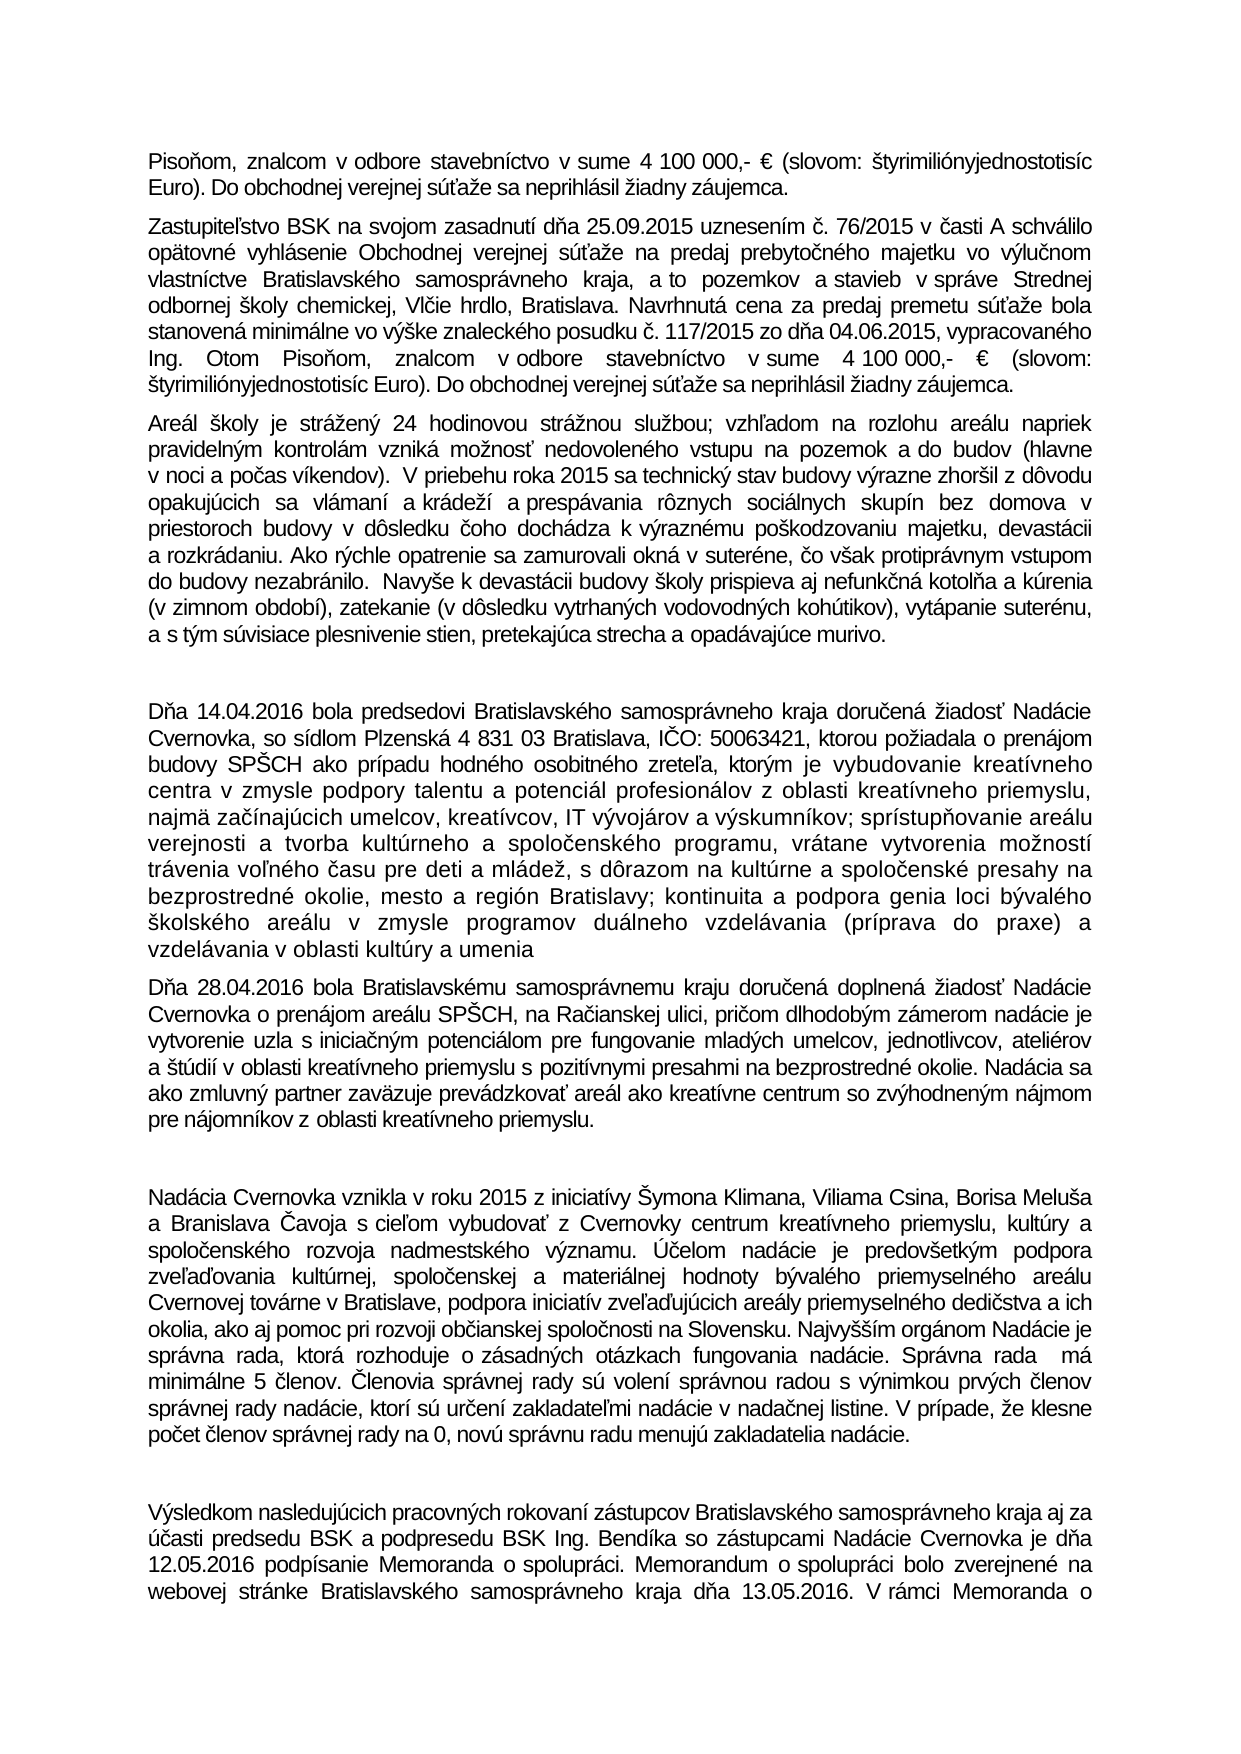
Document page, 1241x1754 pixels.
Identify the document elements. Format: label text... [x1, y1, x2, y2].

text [148, 148, 1093, 200]
text Dňa 14.04.2016 bola predsedovi Bratislavského samosprávneho kraja doručená žiadosť Nadácie Cvernovka, so sídlom Plzenská 4 831 03 Bratislava, IČO: 50063421, ktorou požiadala o prenájom budovy SPŠCH ako prípadu hodného osobitného zreteľa, ktorým je vybudovanie kreatívneho centra v zmysle podpory talentu a potenciál profesionálov z oblasti kreatívneho priemyslu, najmä začínajúcich umelcov, kreatívcov, IT vývojárov a výskumníkov; sprístupňovanie areálu verejnosti a tvorba kultúrneho a spoločenského programu, vrátane vytvorenia možností trávenia voľného času pre deti a mládež, s dôrazom na kultúrne a spoločenské presahy na bezprostredné okolie, mesto a región Bratislavy; kontinuita a podpora genia loci bývalého školského areálu v zmysle programov duálneho vzdelávania (príprava do praxe) a vzdelávania v oblasti kultúry a umenia [148, 698, 1093, 962]
text Areál školy je strážený 24 hodinovou strážnou službou; vzhľadom na rozlohu areálu napriek pravidelným kontrolám vzniká možnosť nedovoleného vstupu na pozemok a do budov (hlavne v noci a počas víkendov). V priebehu roka 2015 sa technický stav budovy výrazne zhoršil z dôvodu opakujúcich sa vlámaní a krádeží a prespávania rôznych sociálnych skupín bez domova v priestoroch budovy v dôsledku čoho dochádza k výraznému poškodzovaniu majetku, devastácii a rozkrádaniu. Ako rýchle opatrenie sa zamurovali okná v suteréne, čo však protiprávnym vstupom do budovy nezabránilo. Navyše k devastácii budovy školy prispieva aj nefunkčná kotolňa a kúrenia (v zimnom období), zatekanie (v dôsledku vytrhaných vodovodných kohútikov), vytápanie suterénu, a s tým súvisiace plesnivenie stien, pretekajúca strecha a opadávajúce murivo. [148, 410, 1093, 647]
text Zastupiteľstvo BSK na svojom zasadnutí dňa 25.09.2015 uznesením č. 76/2015 v časti A schválilo opätovné vyhlásenie Obchodnej verejnej súťaže na predaj prebytočného majetku vo výlučnom vlastníctve Bratislavského samosprávneho kraja, a to pozemkov a stavieb v správe Strednej odbornej školy chemickej, Vlčie hrdlo, Bratislava. Navrhnutá cena za predaj premetu súťaže bola stanovená minimálne vo výške znaleckého posudku č. 117/2015 zo dňa 04.06.2015, vypracovaného Ing. Otom Pisoňom, znalcom v odbore stavebníctvo v sume 4 100 000,- € (slovom: štyrimiliónyjednostotisíc Euro). Do obchodnej verejnej súťaže sa neprihlásil žiadny záujemca. [148, 213, 1093, 397]
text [148, 1499, 1093, 1604]
text Nadácia Cvernovka vznikla v roku 2015 z iniciatívy Šymona Klimana, Viliama Csina, Borisa Meluša a Branislava Čavoja s cieľom vybudovať z Cvernovky centrum kreatívneho priemyslu, kultúry a spoločenského rozvoja nadmestského významu. Účelom nadácie je predovšetkým podpora zveľaďovania kultúrnej, spoločenskej a materiálnej hodnoty bývalého priemyselného areálu Cvernovej továrne v Bratislave, podpora iniciatív zveľaďujúcich areály priemyselného dedičstva a ich okolia, ako aj pomoc pri rozvoji občianskej spoločnosti na Slovensku. Najvyšším orgánom Nadácie je správna rada, ktorá rozhoduje o zásadných otázkach fungovania nadácie. Správna rada má minimálne 5 členov. Členovia správnej rady sú volení správnou radou s výnimkou prvých členov správnej rady nadácie, ktorí sú určení zakladateľmi nadácie v nadačnej listine. V prípade, že klesne počet členov správnej rady na 0, novú správnu radu menujú zakladatelia nadácie. [148, 1184, 1093, 1447]
text Dňa 28.04.2016 bola Bratislavskému samosprávnemu kraju doručená doplnená žiadosť Nadácie Cvernovka o prenájom areálu SPŠCH, na Račianskej ulici, pričom dlhodobým zámerom nadácie je vytvorenie uzla s iniciačným potenciálom pre fungovanie mladých umelcov, jednotlivcov, ateliérov a štúdií v oblasti kreatívneho priemyslu s pozitívnymi presahmi na bezprostredné okolie. Nadácia sa ako zmluvný partner zaväzuje prevádzkovať areál ako kreatívne centrum so zvýhodneným nájmom pre nájomníkov z oblasti kreatívneho priemyslu. [148, 974, 1093, 1132]
